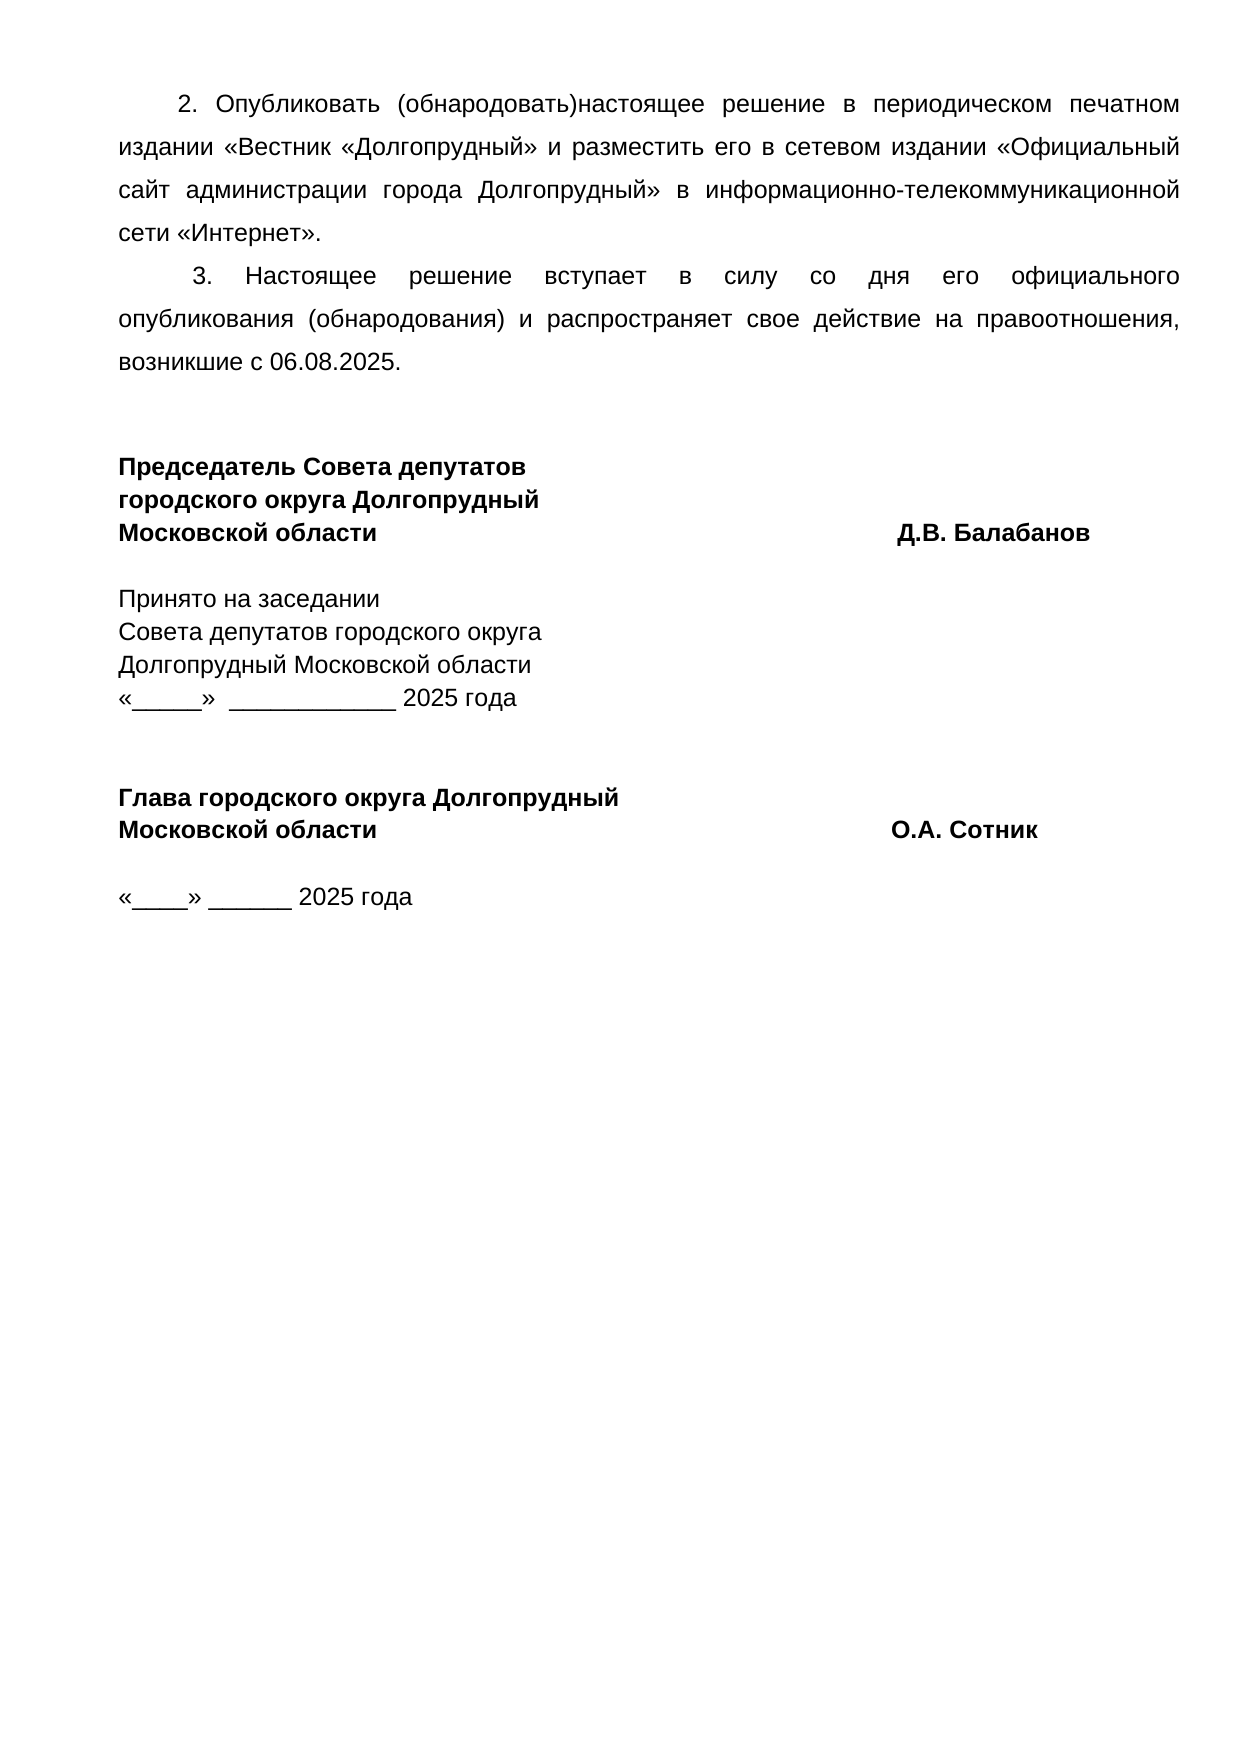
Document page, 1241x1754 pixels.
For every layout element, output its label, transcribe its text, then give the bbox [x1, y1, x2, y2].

text Долгопрудный Московской области [118, 650, 1181, 679]
text Московской области О.А. Сотник [118, 816, 1181, 844]
text городского округа Долгопрудный [118, 485, 1181, 514]
text 3. Настоящее решение вступает в силу со дня его официального опубликования (обнародования) и распространяет свое действие на правоотношения, возникшие с 06.08.2025. [118, 261, 1181, 376]
text 2. Опубликовать (обнародовать)настоящее решение в периодическом печатном издании «Вестник «Долгопрудный» и разместить его в сетевом издании «Официальный сайт администрации города Долгопрудный» в информационно-телекоммуникационной сети «Интернет». [118, 89, 1181, 247]
text Председатель Совета депутатов [118, 452, 1181, 481]
text Совета депутатов городского округа [118, 617, 1181, 646]
text Принято на заседании [118, 584, 1181, 613]
text Глава городского округа Долгопрудный [118, 782, 1181, 811]
text Московской области Д.В. Балабанов [118, 518, 1181, 547]
text «____» ______ 2025 года [118, 882, 1181, 910]
text «_____» ____________ 2025 года [118, 683, 1181, 712]
